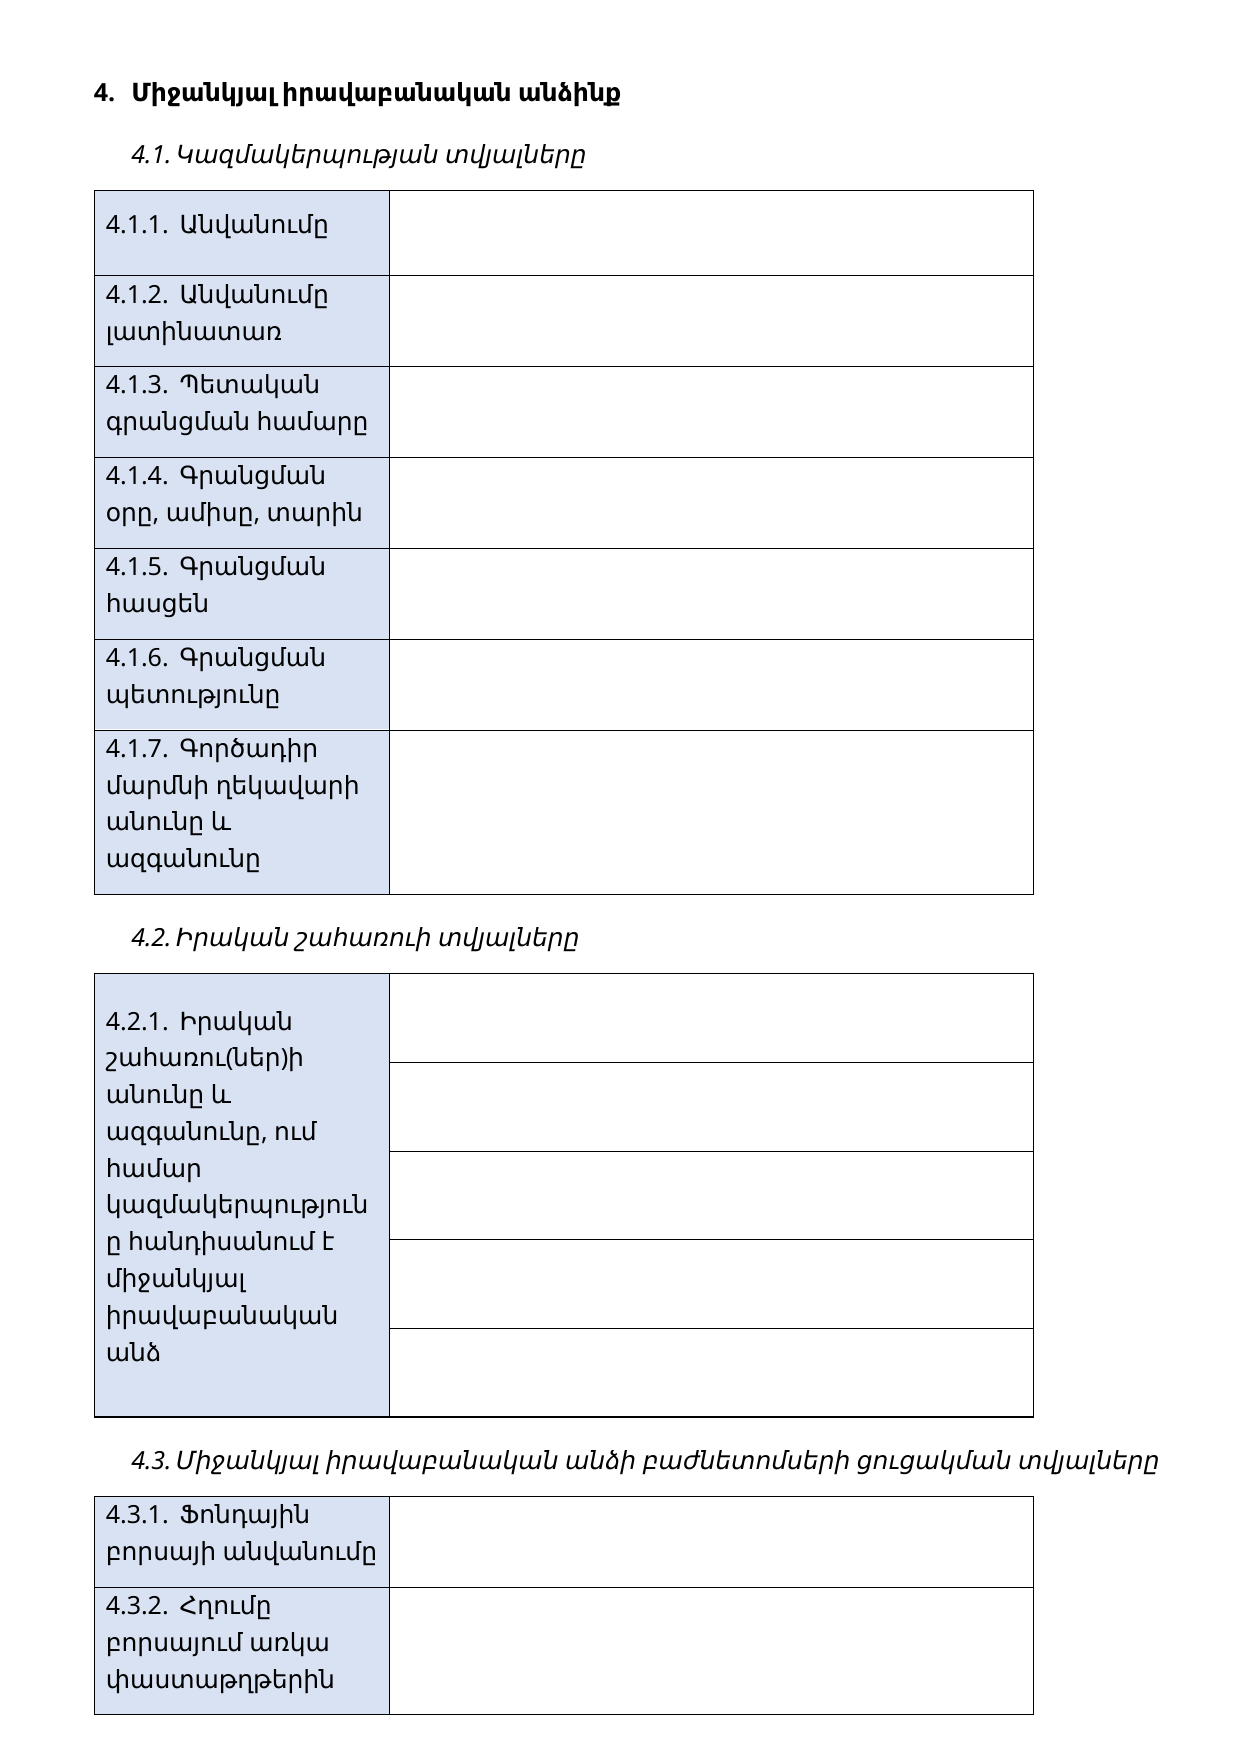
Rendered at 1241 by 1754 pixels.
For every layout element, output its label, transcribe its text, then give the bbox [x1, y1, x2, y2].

table_header Իրական շահառու(ներ)ի անունը և ազգանունը, ում համար կազմակերպությունը հանդիսանում է միջանկյալ իրավաբանական անձ [95, 974, 389, 1416]
table_cell [390, 1329, 1033, 1416]
table_header [390, 1497, 1033, 1587]
list Միջանկյալ իրավաբանական անձինք [94, 75, 1171, 109]
table_cell Գրանցման պետությունը [95, 640, 389, 729]
table_cell [390, 1588, 1033, 1714]
table_cell Գրանցման հասցեն [95, 549, 389, 639]
table_cell [390, 1240, 1033, 1328]
table_cell [390, 367, 1033, 457]
table_header Ֆոնդային բորսայի անվանումը [95, 1497, 389, 1587]
table_cell Պետական գրանցման համարը [95, 367, 389, 457]
table_cell [390, 640, 1033, 729]
table_cell [390, 731, 1033, 894]
table_cell Հղումը բորսայում առկա փաստաթղթերին [95, 1588, 389, 1714]
table_cell [390, 276, 1033, 366]
table_cell [390, 1152, 1033, 1239]
table_cell [390, 1063, 1033, 1151]
list Միջանկյալ իրավաբանական անձի բաժնետոմսերի ցուցակման տվյալները [131, 1442, 1171, 1476]
table_header [390, 191, 1033, 275]
table_header [390, 974, 1033, 1062]
table_cell Անվանումը լատինատառ [95, 276, 389, 366]
table_cell Գործադիր մարմնի ղեկավարի անունը և ազգանունը [95, 731, 389, 894]
table_cell [390, 458, 1033, 548]
list Կազմակերպության տվյալները [131, 137, 1171, 171]
table_cell [390, 549, 1033, 639]
table_cell Գրանցման օրը, ամիսը, տարին [95, 458, 389, 548]
table_header Անվանումը [95, 191, 389, 275]
list Իրական շահառուի տվյալները [131, 920, 1171, 954]
